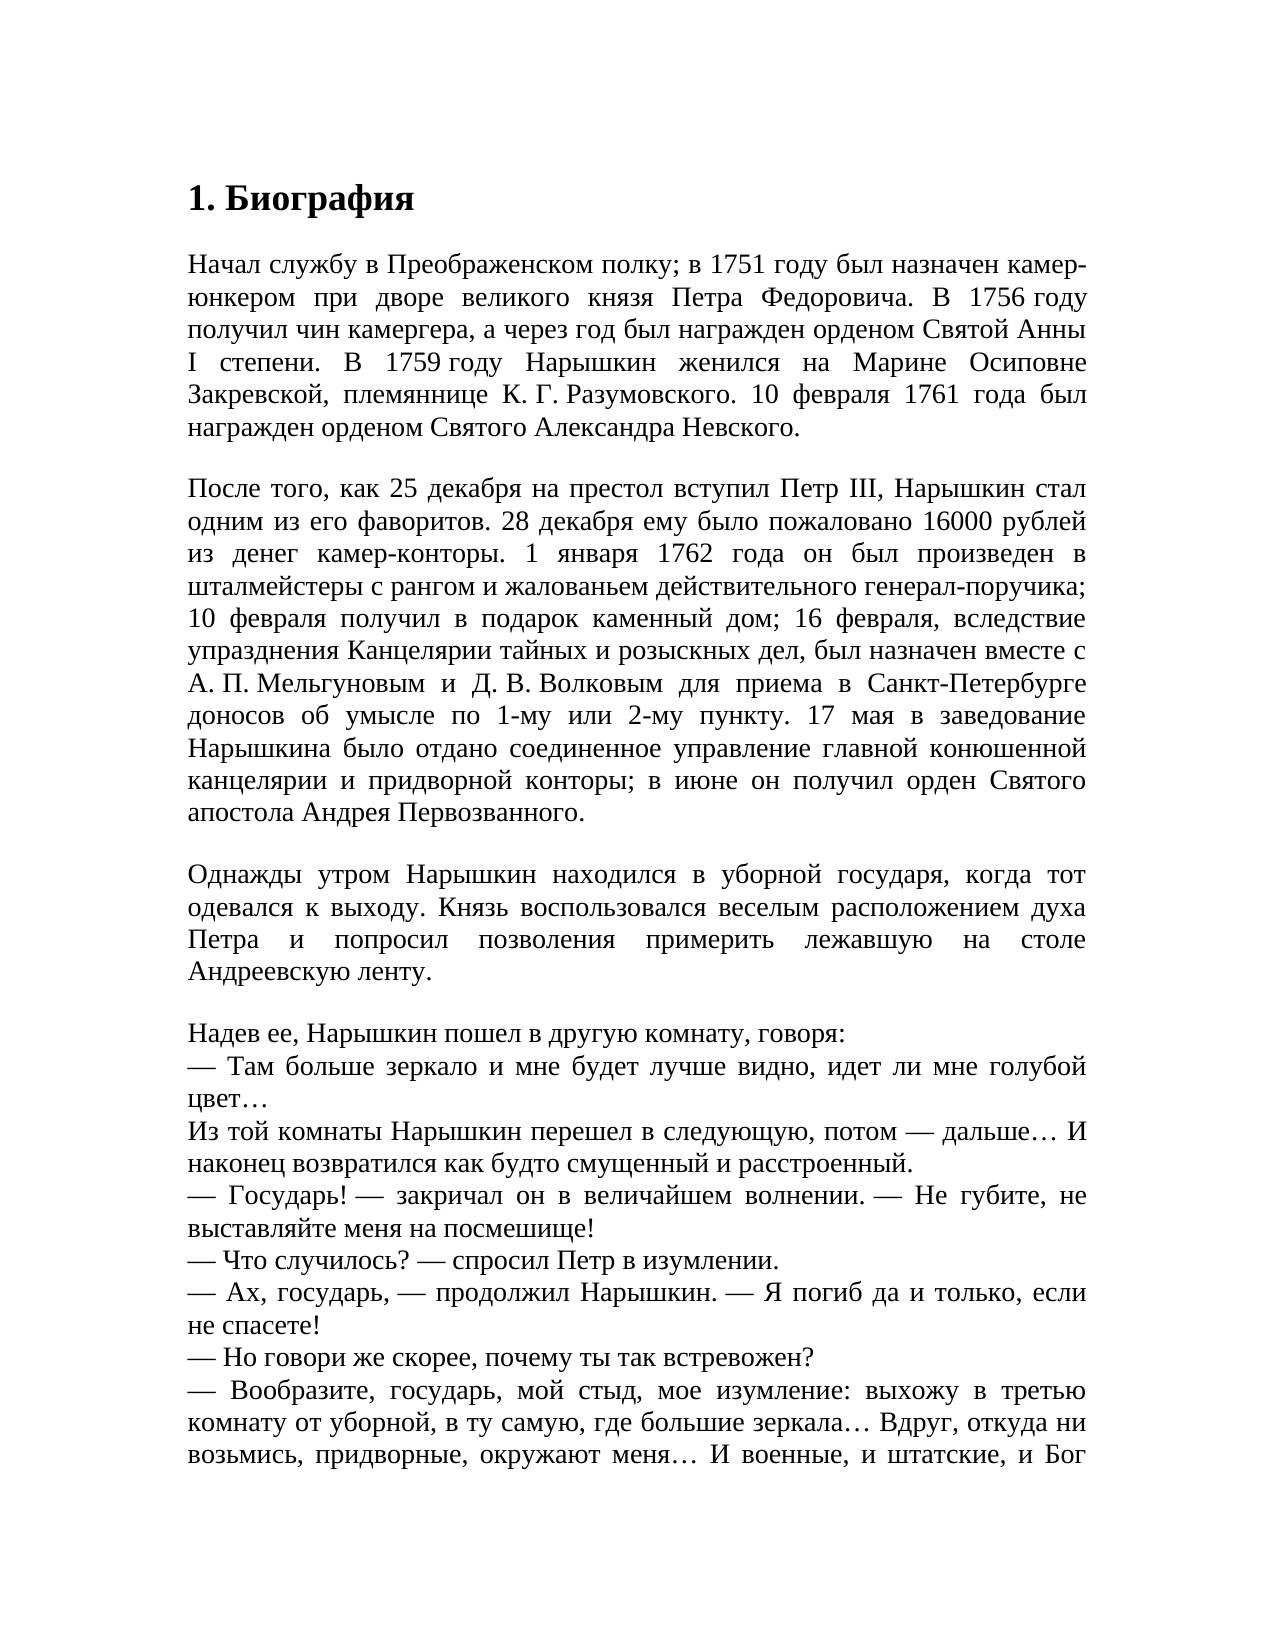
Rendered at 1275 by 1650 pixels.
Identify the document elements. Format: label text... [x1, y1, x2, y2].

text Начал службу в Преображенском полку; в 1751 году был назначен камер-юнкером при дворе великого князя Петра Федоровича. В 1756 году получил чин камергера, а через год был награжден орденом Святой Анны I степени. В 1759 году Нарышкин женился на Марине Осиповне Закревской, племяннице К. Г. Разумовского. 10 февраля 1761 года был награжден орденом Святого Александра Невского. [187, 248, 1087, 442]
list 1. Биография [187, 175, 1087, 218]
text Однажды утром Нарышкин находился в уборной государя, когда тот одевался к выходу. Князь воспользовался веселым расположением духа Петра и попросил позволения примерить лежавшую на столе Андреевскую ленту. [187, 857, 1087, 987]
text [187, 1016, 1087, 1470]
text После того, как 25 декабря на престол вступил Петр III, Нарышкин стал одним из его фаворитов. 28 декабря ему было пожаловано 16000 рублей из денег камер-конторы. 1 января 1762 года он был произведен в шталмейстеры с рангом и жалованьем действительного генерал-поручика; 10 февраля получил в подарок каменный дом; 16 февраля, вследствие упразднения Канцелярии тайных и розыскных дел, был назначен вместе с А. П. Мельгуновым и Д. В. Волковым для приема в Санкт-Петербурге доносов об умысле по 1-му или 2-му пункту. 17 мая в заведование Нарышкина было отдано соединенное управление главной конюшенной канцелярии и придворной конторы; в июне он получил орден Святого апостола Андрея Первозванного. [187, 471, 1087, 828]
